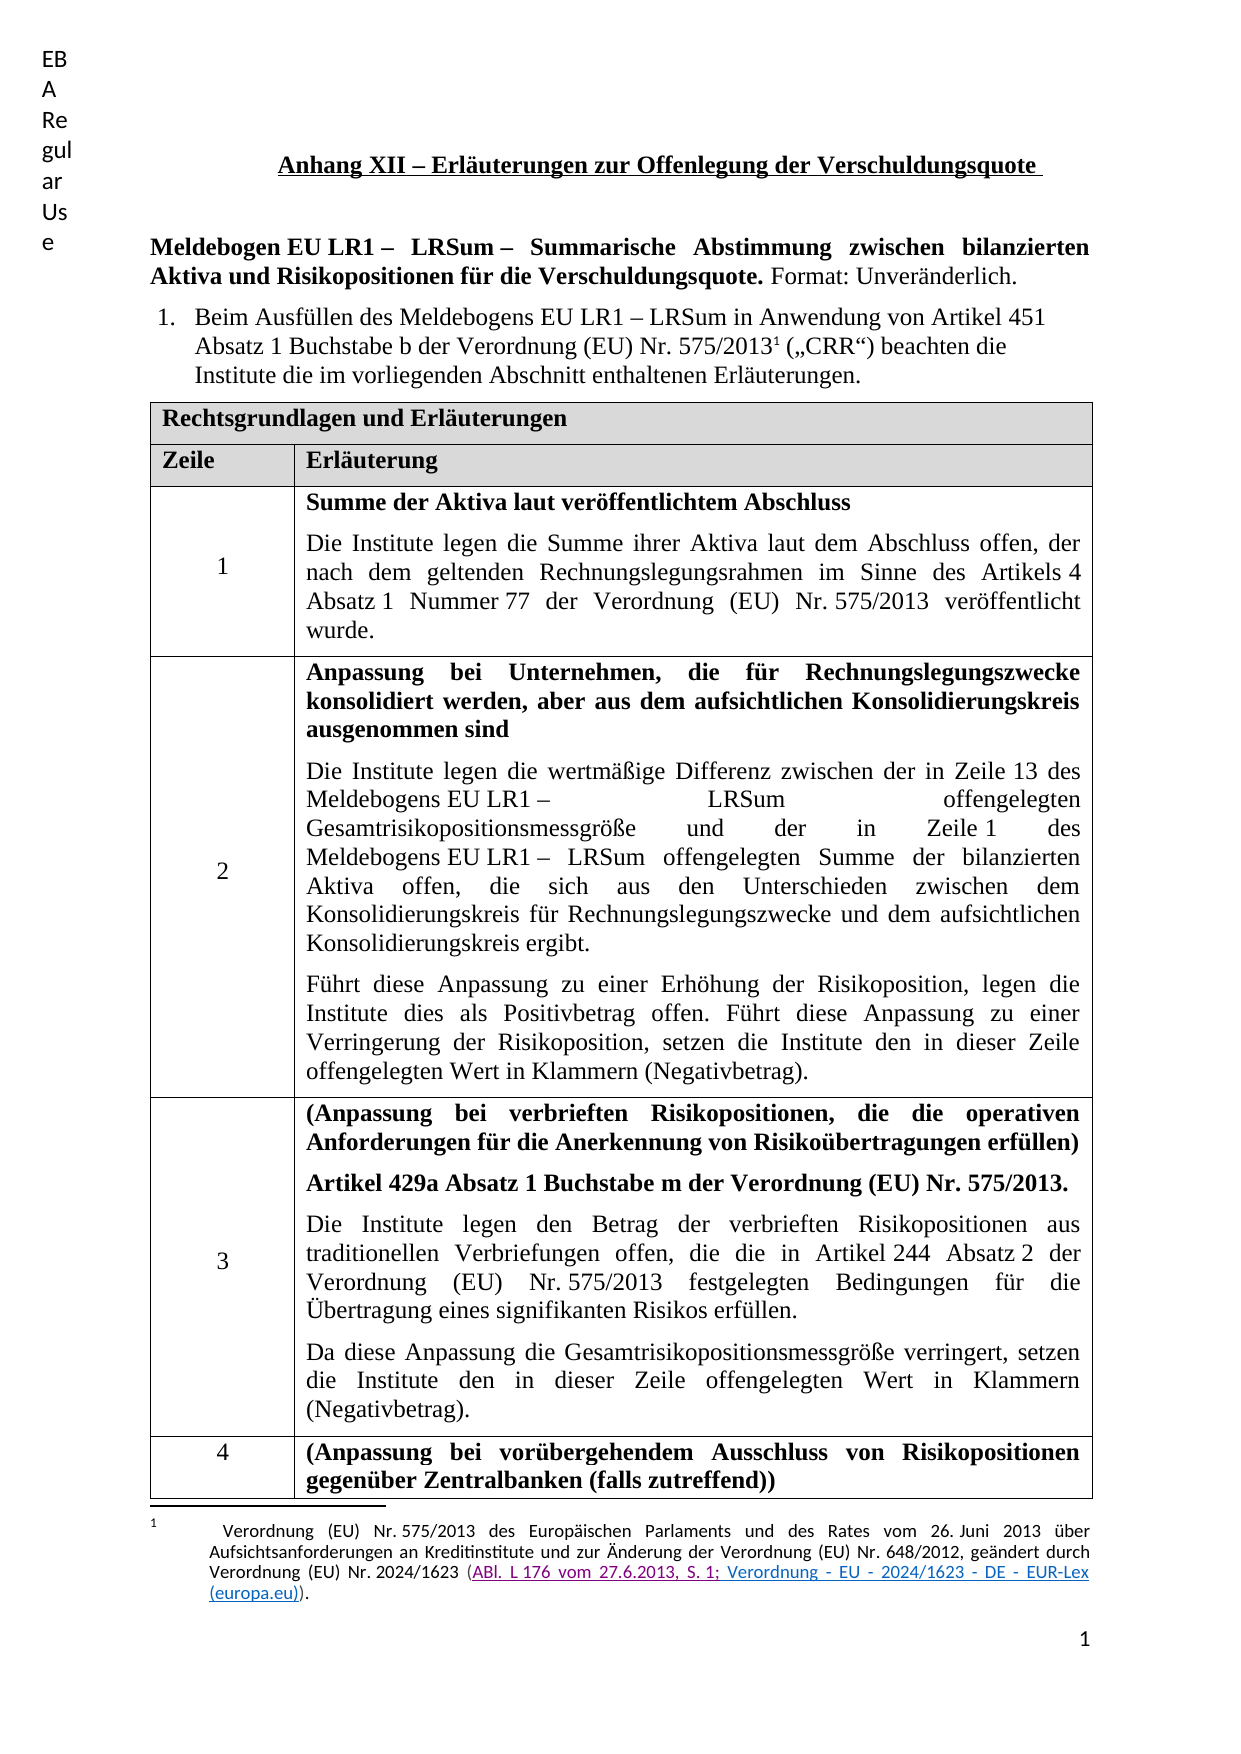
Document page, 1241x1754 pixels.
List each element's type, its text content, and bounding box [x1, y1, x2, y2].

table_cell Anpassung bei Unternehmen, die für Rechnungslegungszwecke konsolidiert werden, aber aus dem aufsichtlichen Konsolidierungskreis ausgenommen sind Die Institute legen die wertmäßige Differenz zwischen der in Zeile 13 des Meldebogens EU LR1 – LRSum offengelegten Gesamtrisikopositionsmessgröße und der in Zeile 1 des Meldebogens EU LR1 – LRSum offengelegten Summe der bilanzierten Aktiva offen, die sich aus den Unterschieden zwischen dem Konsolidierungskreis für Rechnungslegungszwecke und dem aufsichtlichen Konsolidierungskreis ergibt. Führt diese Anpassung zu einer Erhöhung der Risikoposition, legen die Institute dies als Positivbetrag offen. Führt diese Anpassung zu einer Verringerung der Risikoposition, setzen die Institute den in dieser Zeile offengelegten Wert in Klammern (Negativbetrag). [295, 657, 1092, 1097]
table_cell 3 [151, 1098, 294, 1436]
table_cell 1 [151, 487, 294, 656]
table_cell 2 [151, 657, 294, 1097]
table_header Rechtsgrundlagen und Erläuterungen [151, 403, 1092, 444]
table_cell Erläuterung [295, 445, 1092, 486]
text Anhang XII – Erläuterungen zur Offenlegung der Verschuldungsquote [150, 150, 1090, 179]
table_cell Zeile [151, 445, 294, 486]
text Meldebogen EU LR1 – LRSum – Summarische Abstimmung zwischen bilanzierten Aktiva und Risikopositionen für die Verschuldungsquote. Format: Unveränderlich. [150, 232, 1090, 290]
table_cell (Anpassung bei verbrieften Risikopositionen, die die operativen Anforderungen für die Anerkennung von Risikoübertragungen erfüllen) Artikel 429a Absatz 1 Buchstabe m der Verordnung (EU) Nr. 575/2013. Die Institute legen den Betrag der verbrieften Risikopositionen aus traditionellen Verbriefungen offen, die die in Artikel 244 Absatz 2 der Verordnung (EU) Nr. 575/2013 festgelegten Bedingungen für die Übertragung eines signifikanten Risikos erfüllen. Da diese Anpassung die Gesamtrisikopositionsmessgröße verringert, setzen die Institute den in dieser Zeile offengelegten Wert in Klammern (Negativbetrag). [295, 1098, 1092, 1436]
table_cell Summe der Aktiva laut veröffentlichtem Abschluss Die Institute legen die Summe ihrer Aktiva laut dem Abschluss offen, der nach dem geltenden Rechnungslegungsrahmen im Sinne des Artikels 4 Absatz 1 Nummer 77 der Verordnung (EU) Nr. 575/2013 veröffentlicht wurde. [295, 487, 1092, 656]
table_cell 4 [151, 1437, 294, 1498]
list Beim Ausfüllen des Meldebogens EU LR1 – LRSum in Anwendung von Artikel 451 Absatz 1 Buchstabe b der Verordnung (EU) Nr. 575/2013 („CRR“) beachten die Institute die im vorliegenden Abschnitt enthaltenen Erläuterungen. [157, 302, 1090, 389]
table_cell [295, 1437, 1092, 1498]
